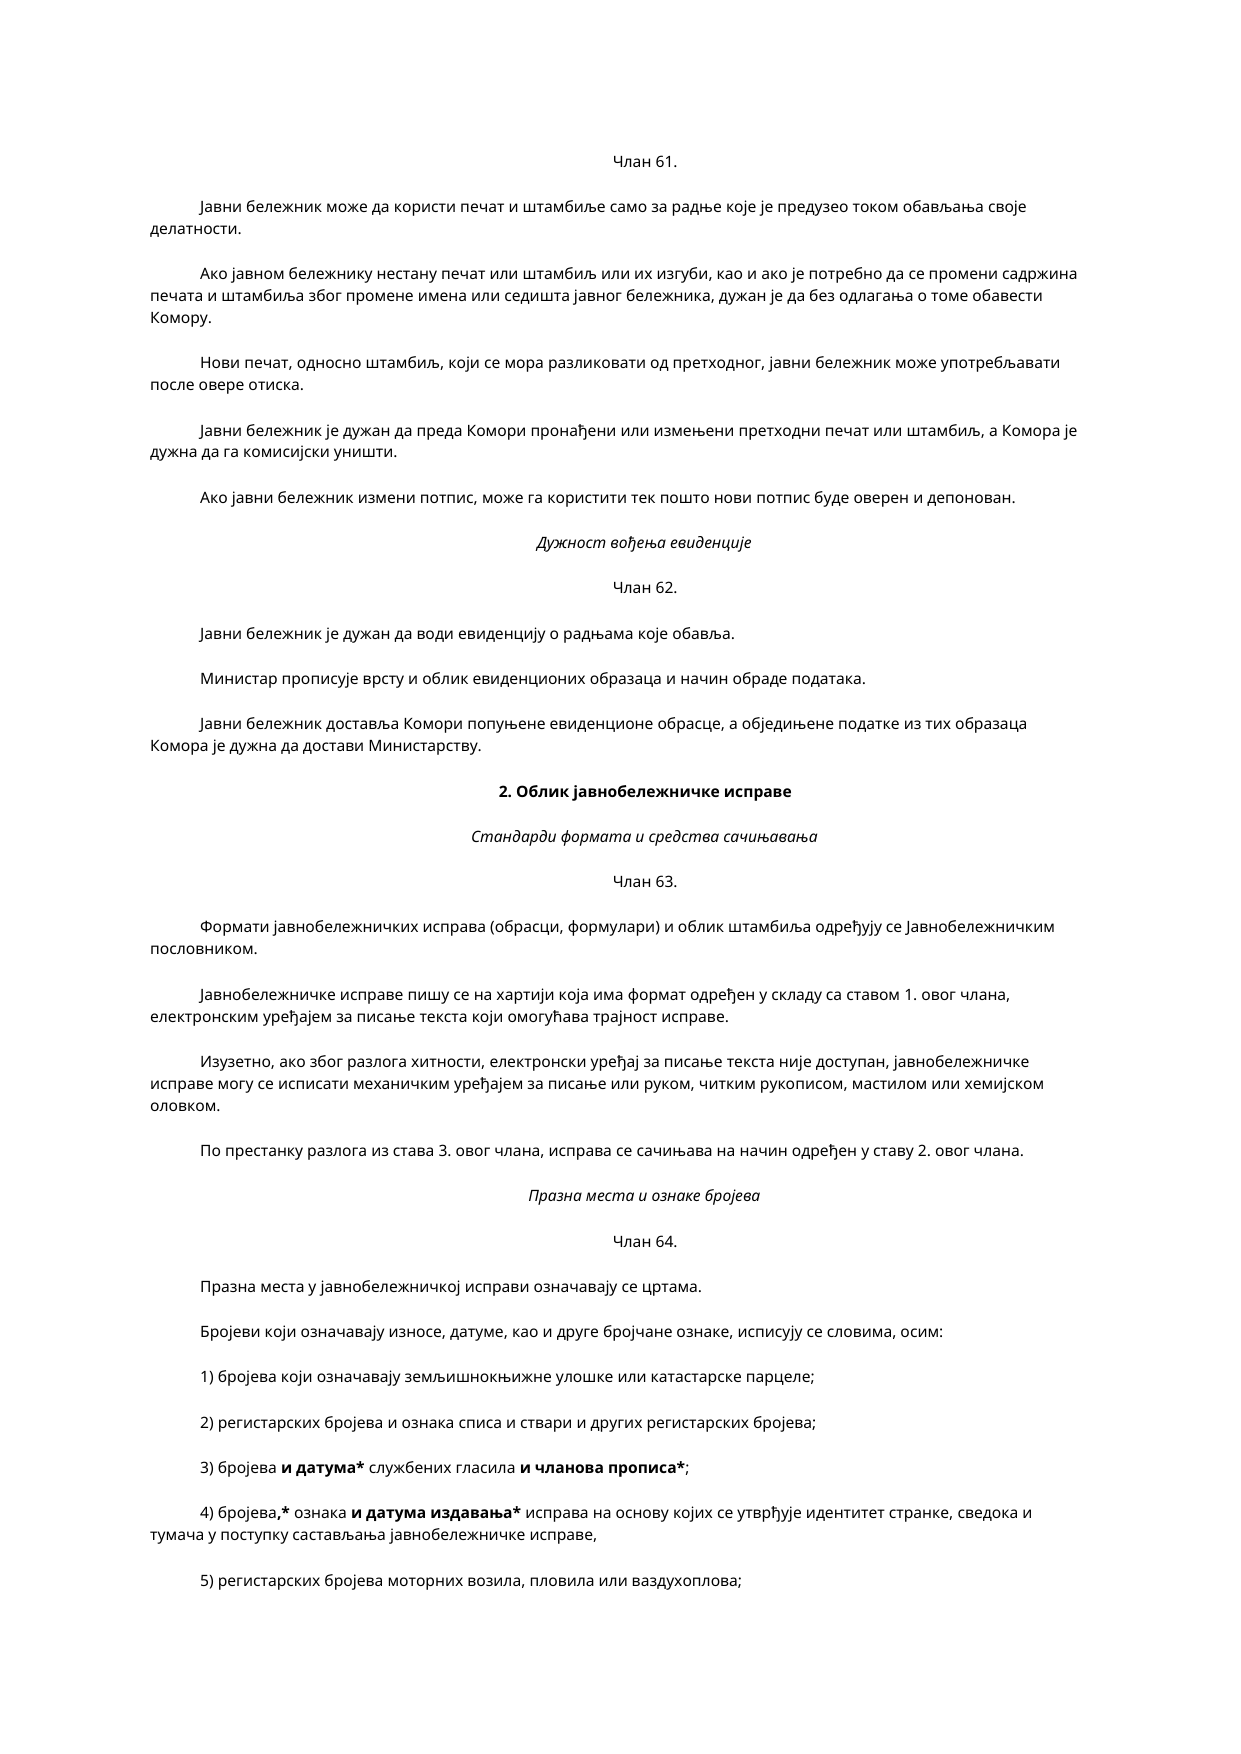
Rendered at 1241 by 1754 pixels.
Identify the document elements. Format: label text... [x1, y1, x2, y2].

text Бројеви који означавају износе, датуме, као и друге бројчане ознаке, исписују се словима, осим: [150, 1320, 1090, 1342]
text Формати јавнобележничких исправа (обрасци, формулари) и облик штамбиља одређују се Јавнобележничким пословником. [150, 916, 1090, 959]
text Изузетно, ако због разлога хитности, електронски уређај за писање текста није доступан, јавнобележничке исправе могу се исписати механичким уређајем за писање или руком, читким рукописом, мастилом или хемијском оловком. [150, 1050, 1090, 1116]
text По престанку разлога из става 3. овог члана, исправа се сачињава на начин одређен у ставу 2. овог члана. [150, 1139, 1090, 1161]
text Члан 61. [150, 150, 1090, 172]
text Нови печат, односно штамбиљ, који се мора разликовати од претходног, јавни бележник може употребљавати после овере отиска. [150, 352, 1090, 395]
text Јавнобележничке исправе пишу се на хартији која има формат одређен у складу са ставом 1. овог члана, електронским уређајем за писање текста који омогућава трајност исправе. [150, 983, 1090, 1027]
text Члан 62. [150, 577, 1090, 598]
text Министар прописује врсту и облик евиденционих образаца и начин обраде података. [150, 667, 1090, 689]
text 2) регистарских бројева и ознака списа и ствари и других регистарских бројева; [150, 1411, 1090, 1433]
text Ако јавном бележнику нестану печат или штамбиљ или их изгуби, као и ако је потребно да се промени садржина печата и штамбиља због промене имена или седишта јавног бележника, дужан је да без одлагања о томе обавести Комору. [150, 262, 1090, 328]
text Стандарди формата и средства сачињавања [150, 825, 1090, 847]
text Члан 64. [150, 1230, 1090, 1252]
text Јавни бележник доставља Комори попуњене евиденционе обрасце, а обједињене податке из тих образаца Комора је дужна да достави Министарству. [150, 712, 1090, 756]
text Јавни бележник је дужан да води евиденцију о радњама које обавља. [150, 622, 1090, 644]
text Јавни бележник је дужан да преда Комори пронађени или измењени претходни печат или штамбиљ, а Комора је дужна да га комисијски уништи. [150, 419, 1090, 462]
text Празна места и ознаке бројева [150, 1184, 1090, 1206]
text Ако јавни бележник измени потпис, може га користити тек пошто нови потпис буде оверен и депонован. [150, 486, 1090, 508]
text Празна места у јавнобележничкој исправи означавају се цртама. [150, 1275, 1090, 1297]
text 5) регистарских бројева моторних возила, пловила или ваздухоплова; [150, 1569, 1090, 1591]
text 4) бројева,* ознака и датума издавања* исправа на основу којих се утврђује идентитет странке, сведока и тумача у поступку састављања јавнобележничке исправе, [150, 1502, 1090, 1545]
text Члан 63. [150, 870, 1090, 892]
text 2. Облик јавнобележничке исправе [150, 780, 1090, 802]
text 3) бројева и датума* службених гласила и чланова прописа*; [150, 1456, 1090, 1478]
text 1) бројева који означавају земљишнокњижне улошке или катастарске парцеле; [150, 1366, 1090, 1387]
text Јавни бележник може да користи печат и штамбиље само за радње које је предузео током обављања своје делатности. [150, 195, 1090, 239]
text Дужност вођења евиденције [150, 531, 1090, 553]
